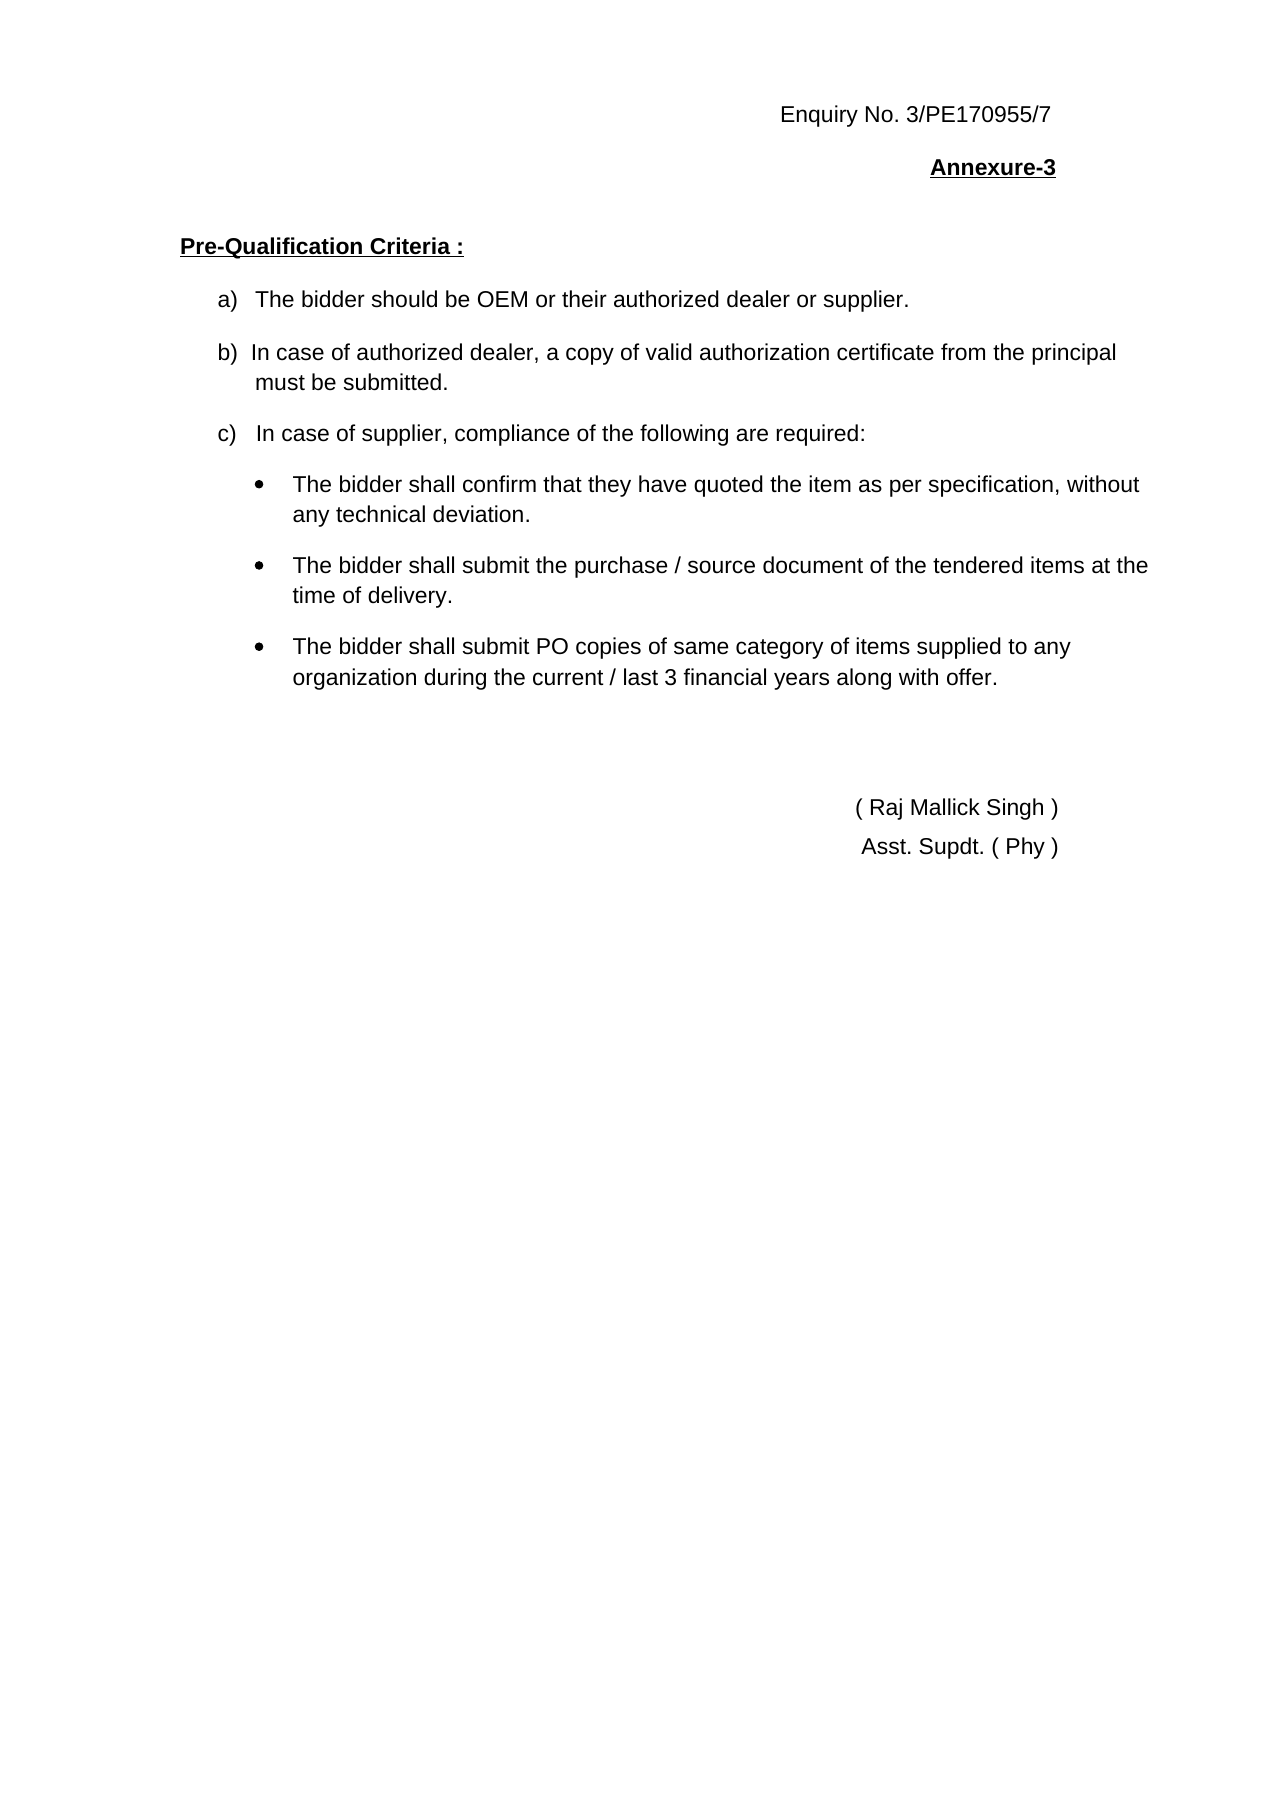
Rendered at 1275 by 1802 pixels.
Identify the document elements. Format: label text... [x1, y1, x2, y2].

list The bidder shall submit PO copies of same category of items supplied to any organization during the current / last 3 financial years along with offer. [255, 633, 1155, 690]
text c) In case of supplier, compliance of the following are required: [217, 420, 1155, 446]
list The bidder should be OEM or their authorized dealer or supplier. [217, 286, 1155, 312]
text Asst. Supdt. ( Phy ) [180, 833, 1155, 859]
text Pre-Qualification Criteria : [180, 233, 1155, 259]
text b) In case of authorized dealer, a copy of valid authorization certificate from the principal must be submitted. [217, 338, 1155, 395]
text Annexure-3 [855, 154, 1155, 180]
list The bidder shall confirm that they have quoted the item as per specification, without any technical deviation. [255, 471, 1155, 527]
text ( Raj Mallick Singh ) [180, 793, 1155, 820]
text Enquiry No. 3/PE170955/7 [180, 101, 1155, 128]
list The bidder shall submit the purchase / source document of the tendered items at the time of delivery. [255, 552, 1155, 609]
